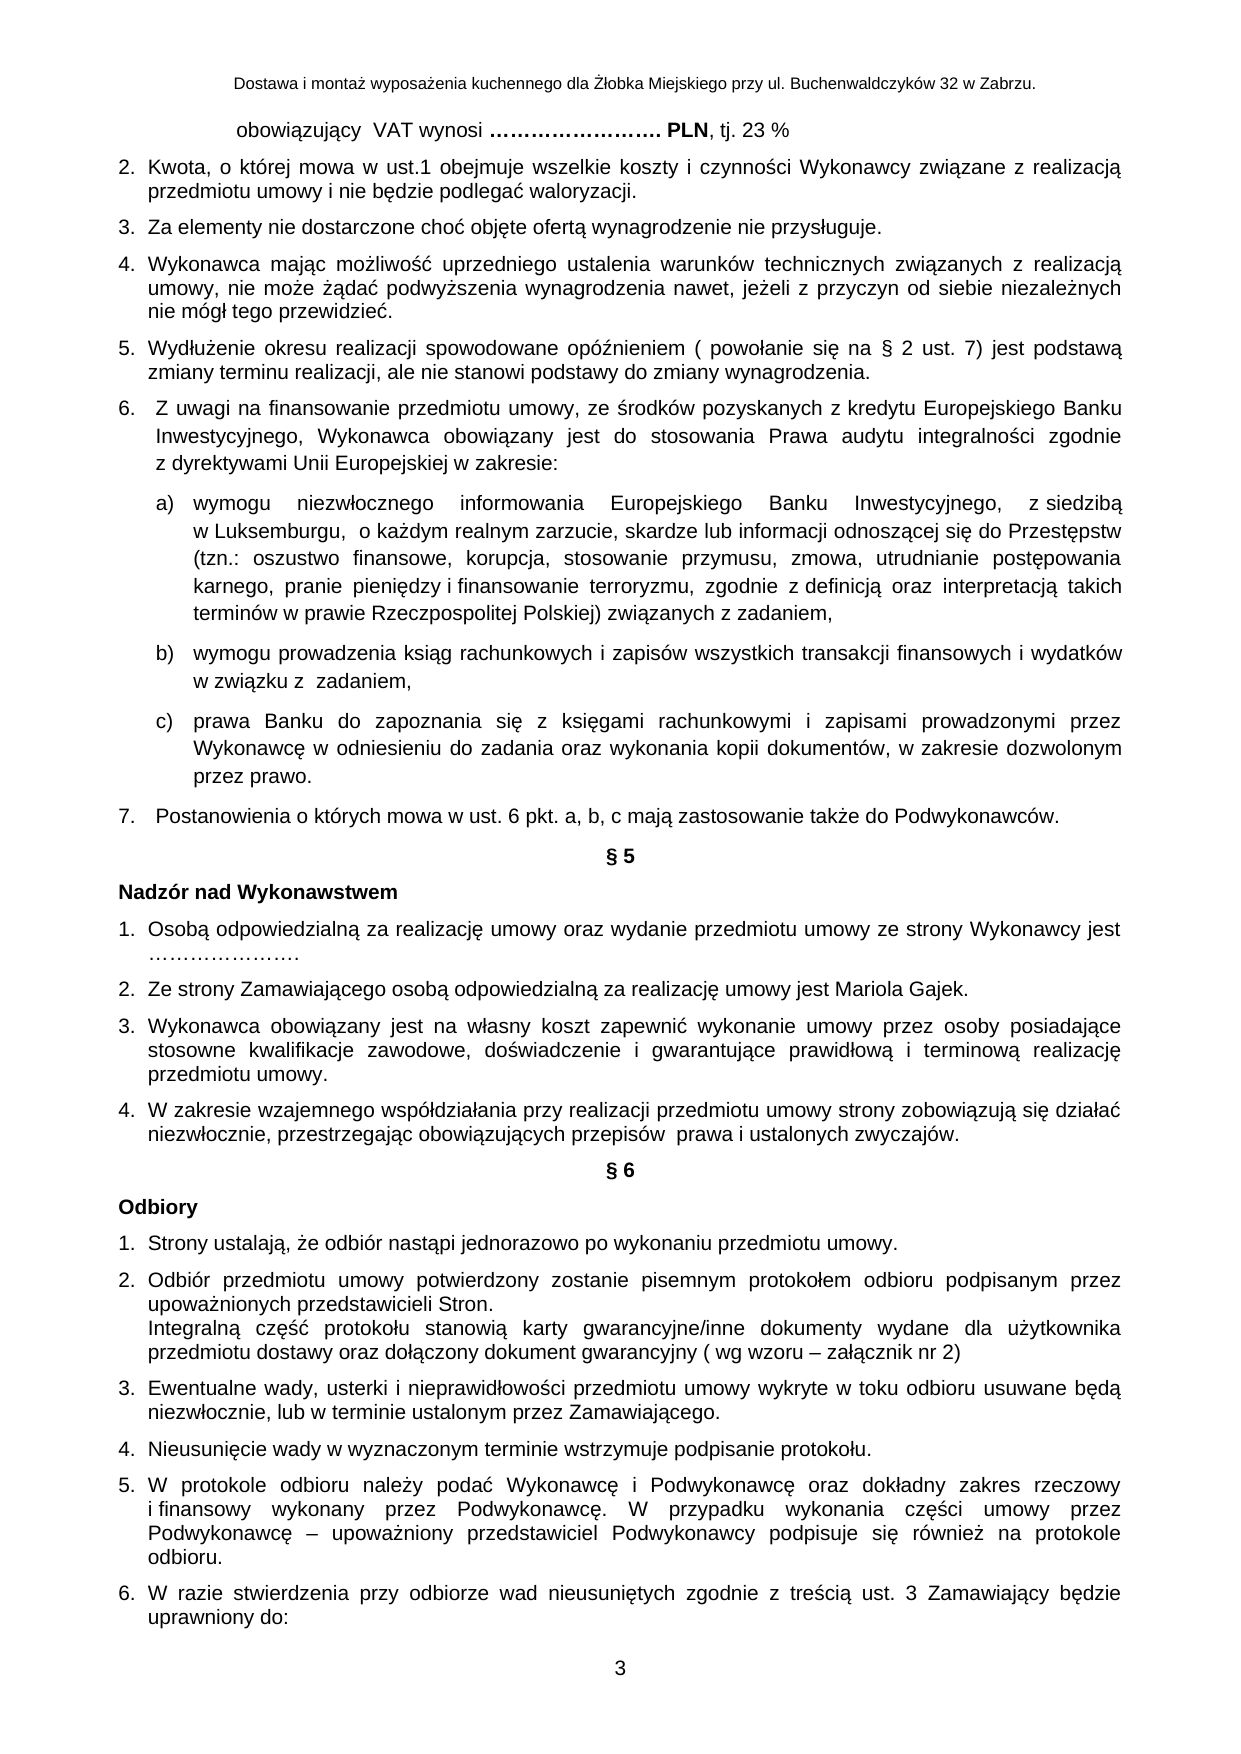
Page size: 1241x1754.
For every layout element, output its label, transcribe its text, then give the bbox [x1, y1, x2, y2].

list Wykonawca obowiązany jest na własny koszt zapewnić wykonanie umowy przez osoby posiadające stosowne kwalifikacje zawodowe, doświadczenie i gwarantujące prawidłową i terminową realizację przedmiotu umowy. [118, 1013, 1122, 1085]
list W protokole odbioru należy podać Wykonawcę i Podwykonawcę oraz dokładny zakres rzeczowy i finansowy wykonany przez Podwykonawcę. W przypadku wykonania części umowy przez Podwykonawcę – upoważniony przedstawiciel Podwykonawcy podpisuje się również na protokole odbioru. [118, 1473, 1122, 1569]
list prawa Banku do zapoznania się z księgami rachunkowymi i zapisami prowadzonymi przez Wykonawcę w odniesieniu do zadania oraz wykonania kopii dokumentów, w zakresie dozwolonym przez prawo. [156, 709, 1122, 788]
list Nieusunięcie wady w wyznaczonym terminie wstrzymuje podpisanie protokołu. [118, 1436, 1122, 1460]
text Nadzór nad Wykonawstwem [118, 880, 1052, 904]
list wymogu niezwłocznego informowania Europejskiego Banku Inwestycyjnego, z siedzibą w Luksemburgu, o każdym realnym zarzucie, skardze lub informacji odnoszącej się do Przestępstw (tzn.: oszustwo finansowe, korupcja, stosowanie przymusu, zmowa, utrudnianie postępowania karnego, pranie pieniędzy i finansowanie terroryzmu, zgodnie z definicją oraz interpretacją takich terminów w prawie Rzeczpospolitej Polskiej) związanych z zadaniem, [156, 491, 1122, 625]
list Kwota, o której mowa w ust.1 obejmuje wszelkie koszty i czynności Wykonawcy związane z realizacją przedmiotu umowy i nie będzie podlegać waloryzacji. [118, 154, 1122, 202]
list Postanowienia o których mowa w ust. 6 pkt. a, b, c mają zastosowanie także do Podwykonawców. [118, 804, 1122, 828]
list wymogu prowadzenia ksiąg rachunkowych i zapisów wszystkich transakcji finansowych i wydatków w związku z zadaniem, [156, 641, 1122, 693]
list Osobą odpowiedzialną za realizację umowy oraz wydanie przedmiotu umowy ze strony Wykonawcy jest …………………. [118, 917, 1122, 964]
list Ze strony Zamawiającego osobą odpowiedzialną za realizację umowy jest Mariola Gajek. [118, 977, 1122, 1001]
text Integralną część protokołu stanowią karty gwarancyjne/inne dokumenty wydane dla użytkownika przedmiotu dostawy oraz dołączony dokument gwarancyjny ( wg wzoru – załącznik nr 2) [148, 1316, 1122, 1363]
text § 5 [118, 844, 1122, 868]
text obowiązujący VAT wynosi ……………………. PLN, tj. 23 % [236, 118, 1122, 142]
list Za elementy nie dostarczone choć objęte ofertą wynagrodzenie nie przysługuje. [118, 215, 1122, 239]
list Z uwagi na finansowanie przedmiotu umowy, ze środków pozyskanych z kredytu Europejskiego Banku Inwestycyjnego, Wykonawca obowiązany jest do stosowania Prawa audytu integralności zgodnie z dyrektywami Unii Europejskiej w zakresie: [118, 396, 1122, 475]
list Strony ustalają, że odbiór nastąpi jednorazowo po wykonaniu przedmiotu umowy. [118, 1231, 1122, 1255]
list Wydłużenie okresu realizacji spowodowane opóźnieniem ( powołanie się na § 2 ust. 7) jest podstawą zmiany terminu realizacji, ale nie stanowi podstawy do zmiany wynagrodzenia. [118, 336, 1122, 384]
text § 6 [118, 1158, 1122, 1182]
list Odbiór przedmiotu umowy potwierdzony zostanie pisemnym protokołem odbioru podpisanym przez upoważnionych przedstawicieli Stron. [118, 1268, 1122, 1316]
text Odbiory [118, 1195, 1052, 1219]
list Ewentualne wady, usterki i nieprawidłowości przedmiotu umowy wykryte w toku odbioru usuwane będą niezwłocznie, lub w terminie ustalonym przez Zamawiającego. [118, 1376, 1122, 1424]
list Wykonawca mając możliwość uprzedniego ustalenia warunków technicznych związanych z realizacją umowy, nie może żądać podwyższenia wynagrodzenia nawet, jeżeli z przyczyn od siebie niezależnych nie mógł tego przewidzieć. [118, 251, 1122, 323]
list W razie stwierdzenia przy odbiorze wad nieusuniętych zgodnie z treścią ust. 3 Zamawiający będzie uprawniony do: [118, 1581, 1122, 1629]
list W zakresie wzajemnego współdziałania przy realizacji przedmiotu umowy strony zobowiązują się działać niezwłocznie, przestrzegając obowiązujących przepisów prawa i ustalonych zwyczajów. [118, 1098, 1122, 1146]
